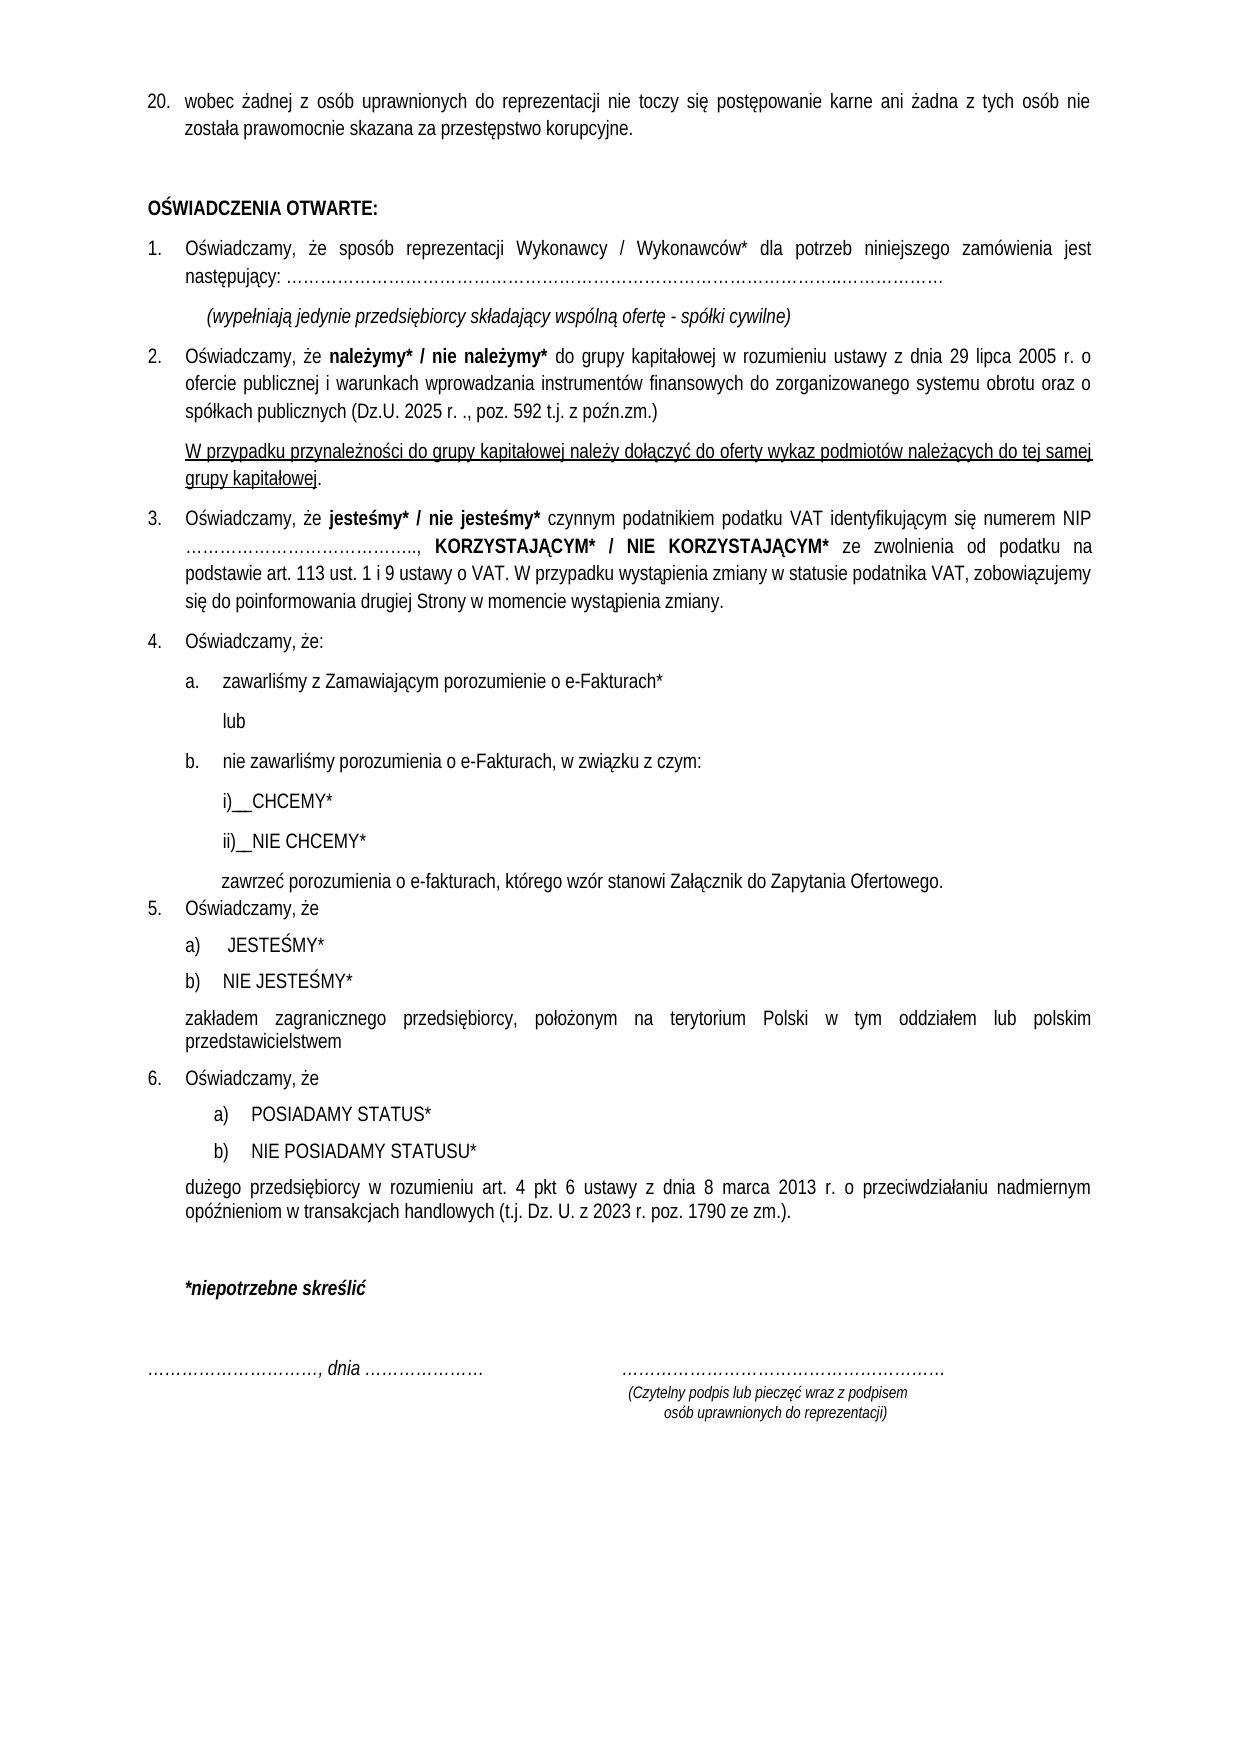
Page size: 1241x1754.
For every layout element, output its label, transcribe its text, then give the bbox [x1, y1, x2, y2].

list NIE JESTEŚMY* [185, 969, 1093, 993]
text (Czytelny podpis lub pieczęć wraz z podpisem [162, 1383, 1093, 1402]
text zakładem zagranicznego przedsiębiorcy, położonym na terytorium Polski w tym oddziałem lub polskim przedstawicielstwem [185, 1006, 1093, 1053]
list NIE POSIADAMY STATUSU* [213, 1139, 1093, 1163]
text …………………………, dnia ………………… ………………………………………………… [148, 1356, 1093, 1380]
text (wypełniają jedynie przedsiębiorcy składający wspólną ofertę - spółki cywilne) [207, 304, 1093, 328]
text dużego przedsiębiorcy w rozumieniu art. 4 pkt 6 ustawy z dnia 8 marca 2013 r. o przeciwdziałaniu nadmiernym opóźnieniom w transakcjach handlowych (t.j. Dz. U. z 2023 r. poz. 1790 ze zm.). [185, 1175, 1093, 1223]
list CHCEMY* [223, 789, 1093, 813]
list POSIADAMY STATUS* [213, 1102, 1093, 1126]
text W przypadku przynależności do grupy kapitałowej należy dołączyć do oferty wykaz podmiotów należących do tej samej grupy kapitałowej. [185, 439, 1093, 459]
list Oświadczamy, że [148, 1066, 1093, 1090]
list zawarliśmy z Zamawiającym porozumienie o e-Fakturach* [185, 669, 1093, 693]
list Oświadczamy, że: [148, 629, 1093, 653]
text lub [223, 709, 1093, 733]
text *niepotrzebne skreślić [184, 1276, 1093, 1300]
list Oświadczamy, że sposób reprezentacji Wykonawcy / Wykonawców* dla potrzeb niniejszego zamówienia jest następujący: ……………………………………………………………………………………..……………… [148, 236, 1093, 288]
list nie zawarliśmy porozumienia o e-Fakturach, w związku z czym: [185, 749, 1093, 773]
text zawrzeć porozumienia o e-fakturach, którego wzór stanowi Załącznik do Zapytania Ofertowego. [221, 869, 1093, 893]
list JESTEŚMY* [185, 933, 1093, 957]
text osób uprawnionych do reprezentacji) [605, 1402, 1093, 1422]
list Oświadczamy, że [148, 896, 1093, 920]
text OŚWIADCZENIA OTWARTE: [148, 196, 1093, 220]
list Oświadczamy, że należymy* / nie należymy* do grupy kapitałowej w rozumieniu ustawy z dnia 29 lipca 2005 r. o ofercie publicznej i warunkach wprowadzania instrumentów finansowych do zorganizowanego systemu obrotu oraz o spółkach publicznych (Dz.U. 2025 r. ., poz. 592 t.j. z poźn.zm.) [148, 344, 1093, 423]
list NIE CHCEMY* [223, 829, 1093, 853]
text W przypadku przynależności do grupy kapitałowej należy dołączyć do oferty wykaz podmiotów należących do tej samej grupy kapitałowej. [185, 461, 1093, 490]
list Oświadczamy, że jesteśmy* / nie jesteśmy* czynnym podatnikiem podatku VAT identyfikującym się numerem NIP ………………………………….., KORZYSTAJĄCYM* / NIE KORZYSTAJĄCYM* ze zwolnienia od podatku na podstawie art. 113 ust. 1 i 9 ustawy o VAT. W przypadku wystąpienia zmiany w statusie podatnika VAT, zobowiązujemy się do poinformowania drugiej Strony w momencie wystąpienia zmiany. [148, 506, 1093, 613]
list wobec żadnej z osób uprawnionych do reprezentacji nie toczy się postępowanie karne ani żadna z tych osób nie została prawomocnie skazana za przestępstwo korupcyjne. [147, 89, 1093, 140]
